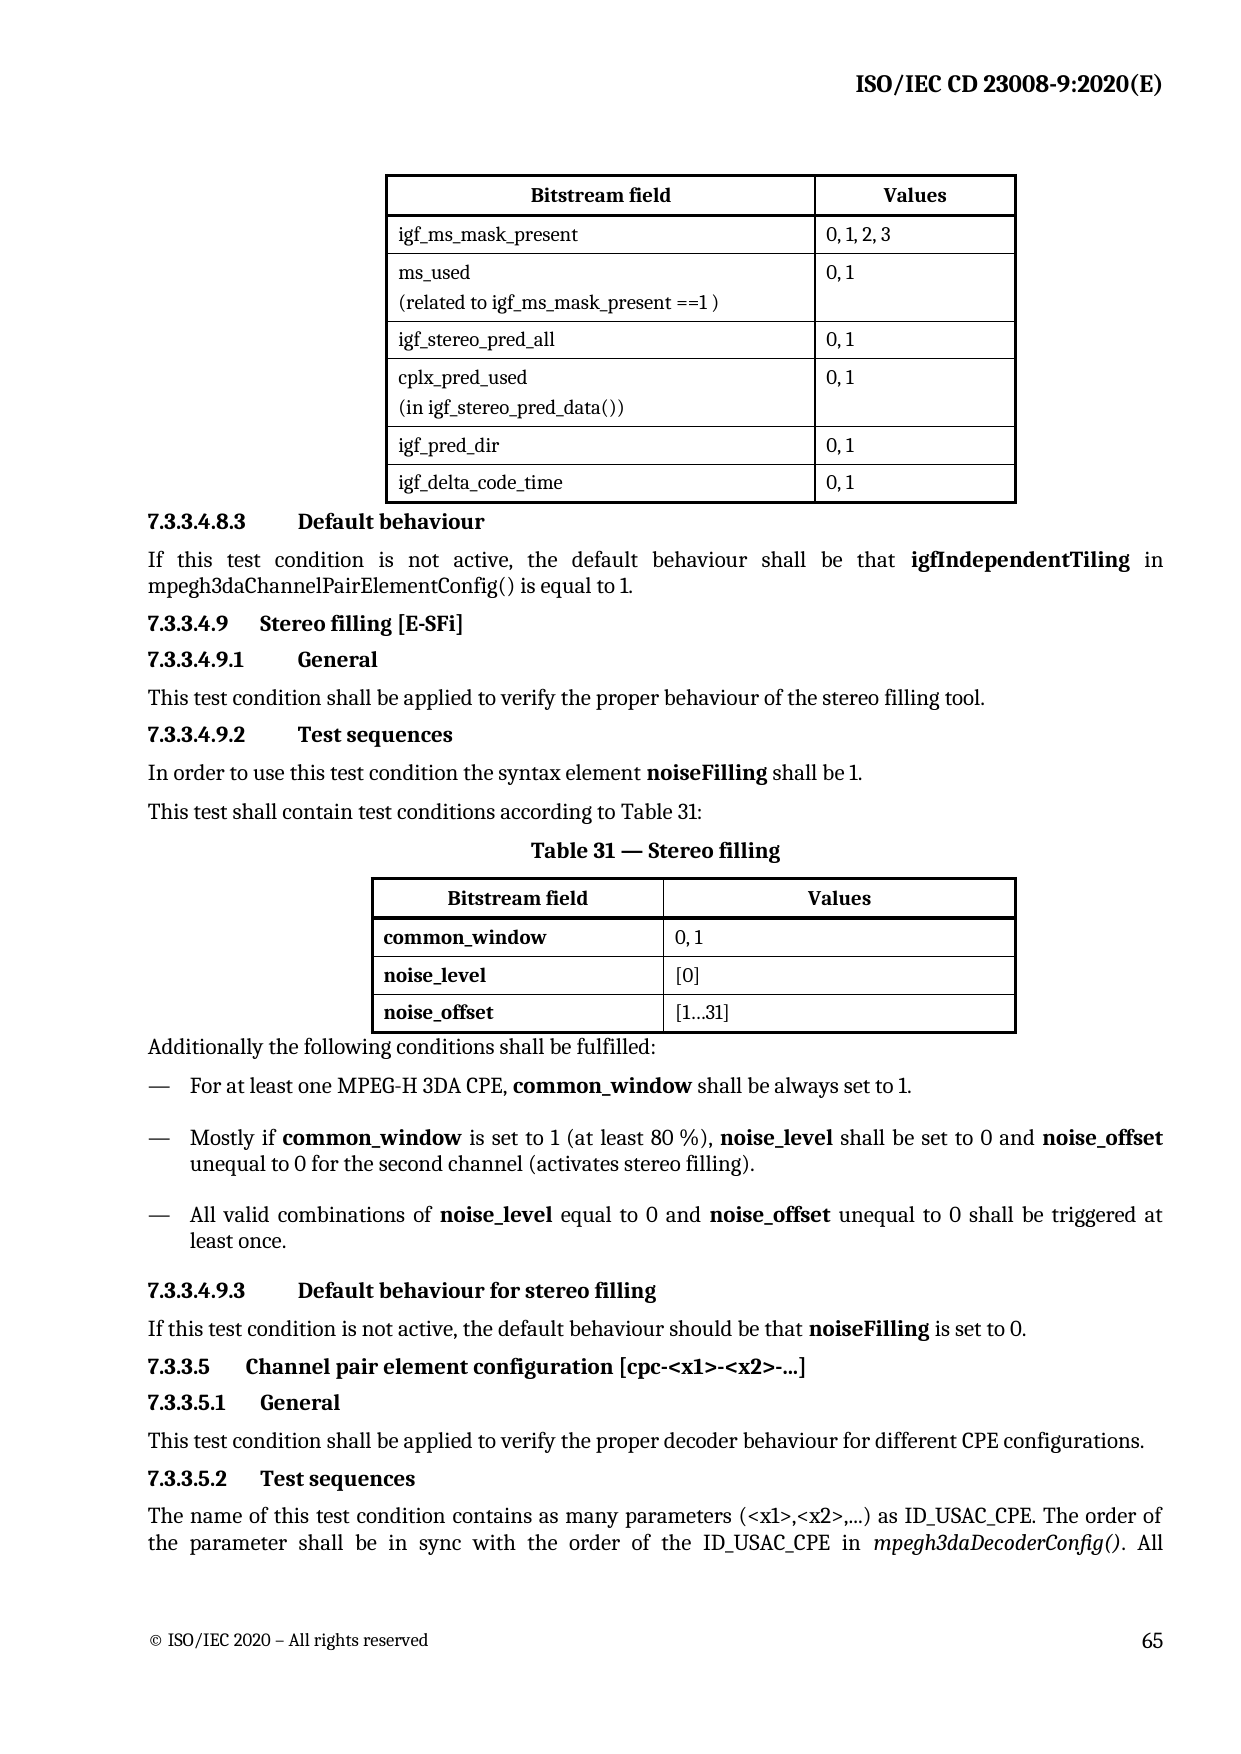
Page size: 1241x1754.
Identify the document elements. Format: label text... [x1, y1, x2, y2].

subtitle Channel pair element configuration [cpc-<x1>-<x2>-...] [148, 1355, 1163, 1379]
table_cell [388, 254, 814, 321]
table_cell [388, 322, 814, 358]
text If this test condition is not active, the default behaviour should be that noiseFilling is set to 0. [148, 1316, 1163, 1342]
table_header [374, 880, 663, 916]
text If this test condition is not active, the default behaviour shall be that igfIndependentTiling in mpegh3daChannelPairElementConfig() is equal to 1. [148, 547, 1163, 599]
subtitle General [148, 1391, 1163, 1415]
subtitle Stereo filling [E-SFi] [148, 612, 1163, 636]
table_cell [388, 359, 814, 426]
text This test condition shall be applied to verify the proper behaviour of the stereo filling tool. [148, 685, 1163, 711]
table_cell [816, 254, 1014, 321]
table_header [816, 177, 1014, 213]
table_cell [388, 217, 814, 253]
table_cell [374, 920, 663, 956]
title Table 31 — Stereo filling [148, 838, 1163, 864]
subtitle Test sequences [148, 724, 1163, 748]
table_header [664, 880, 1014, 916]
list — All valid combinations of noise_level equal to 0 and noise_offset unequal to 0 shall be triggered at least once. [148, 1202, 1163, 1255]
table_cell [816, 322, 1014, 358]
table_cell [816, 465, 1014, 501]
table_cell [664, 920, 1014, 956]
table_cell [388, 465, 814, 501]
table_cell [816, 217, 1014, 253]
list — Mostly if common_window is set to 1 (at least 80 %), noise_level shall be set to 0 and noise_offset unequal to 0 for the second channel (activates stereo filling). [148, 1124, 1163, 1177]
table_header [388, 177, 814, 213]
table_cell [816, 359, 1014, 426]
subtitle Default behaviour for stereo filling [148, 1280, 1163, 1304]
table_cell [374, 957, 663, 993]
subtitle Test sequences [148, 1467, 1163, 1491]
subtitle Default behaviour [148, 510, 1163, 534]
subtitle General [148, 648, 1163, 672]
list — For at least one MPEG-H 3DA CPE, common_window shall be always set to 1. [148, 1073, 1163, 1099]
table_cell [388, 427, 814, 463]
text This test condition shall be applied to verify the proper decoder behaviour for different CPE configurations. [148, 1428, 1163, 1454]
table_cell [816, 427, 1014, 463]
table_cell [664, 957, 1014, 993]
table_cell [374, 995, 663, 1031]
text Additionally the following conditions shall be fulfilled: [148, 1034, 1163, 1060]
text This test shall contain test conditions according to Table 31: [148, 799, 1163, 825]
text In order to use this test condition the syntax element noiseFilling shall be 1. [148, 760, 1163, 787]
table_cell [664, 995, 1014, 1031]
